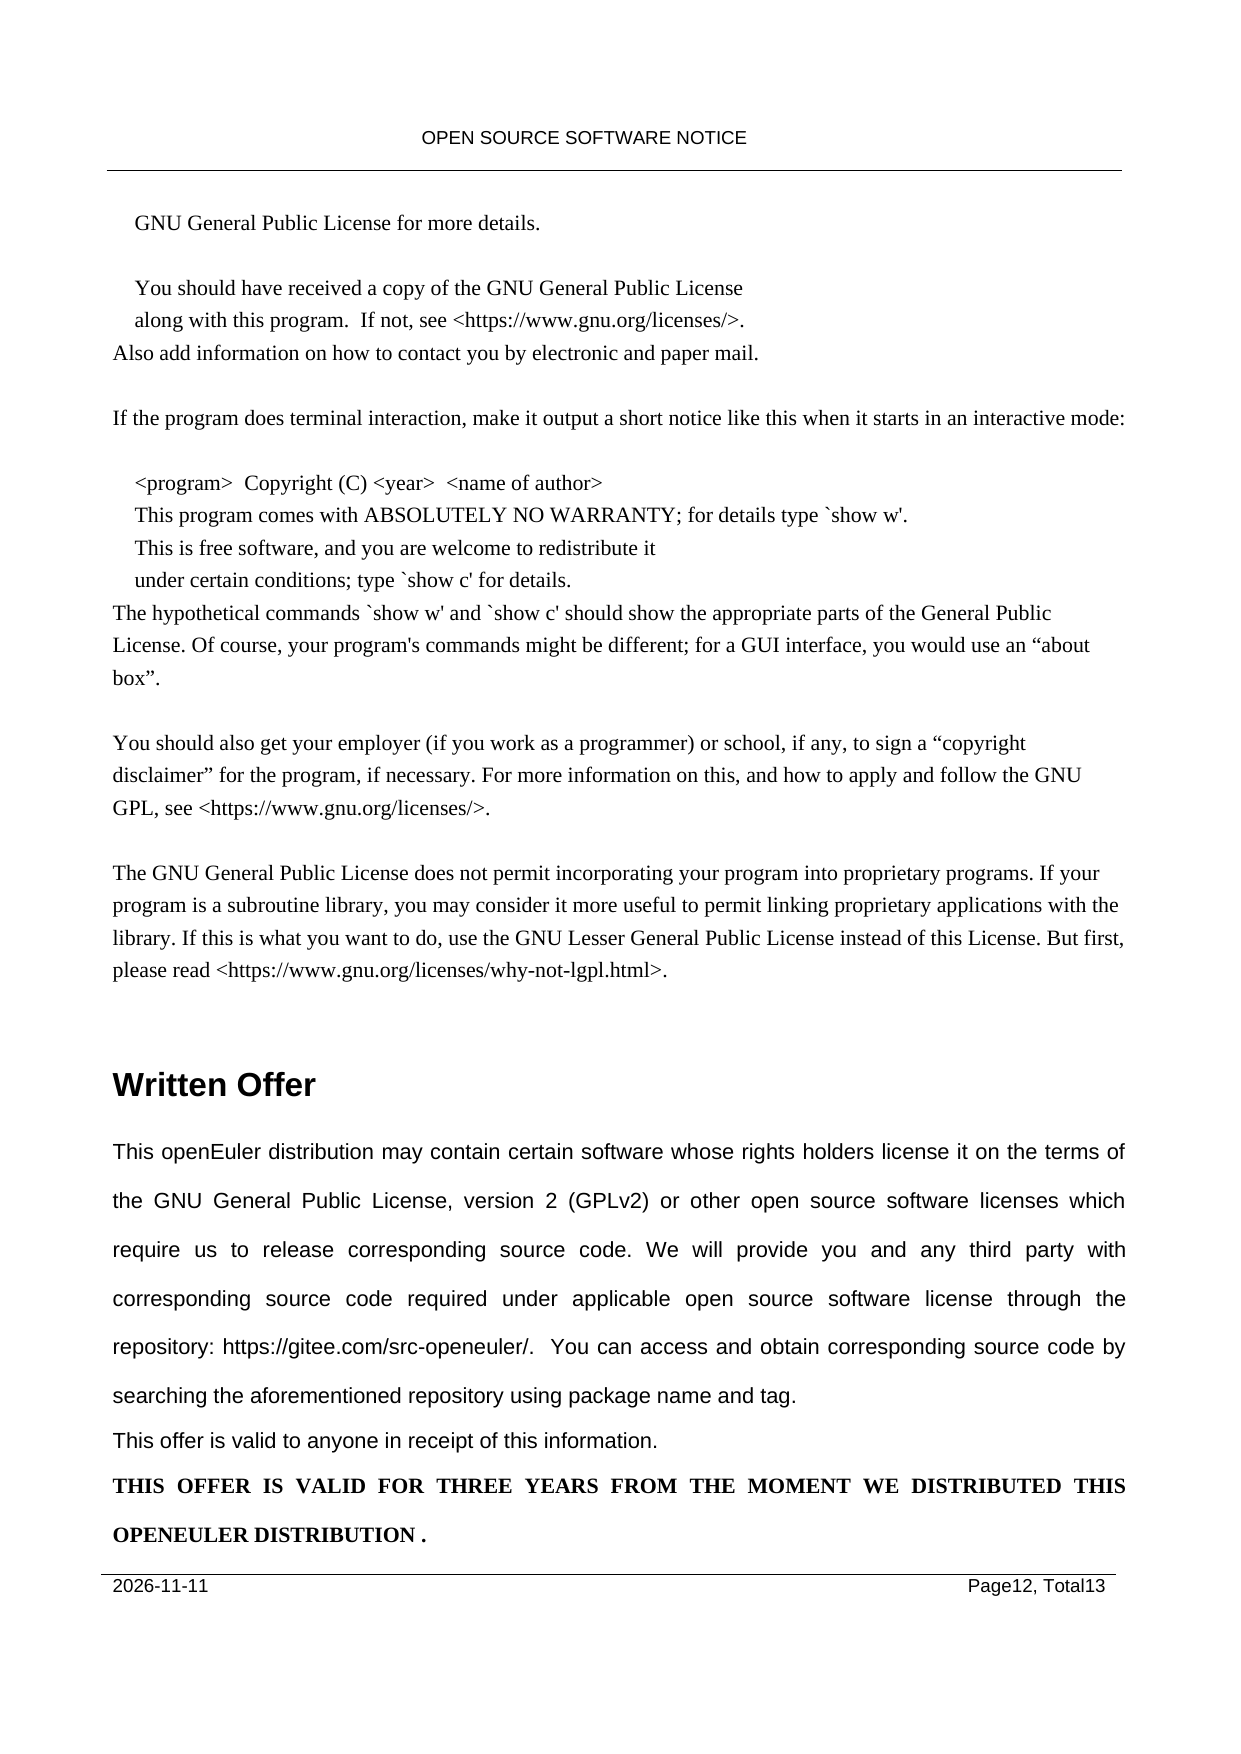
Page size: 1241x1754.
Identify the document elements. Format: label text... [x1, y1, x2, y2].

text This openEuler distribution may contain certain software whose rights holders license it on the terms of the GNU General Public License, version 2 (GPLv2) or other open source software licenses which require us to release corresponding source code. We will provide you and any third party with corresponding source code required under applicable open source software license through the repository: https://gitee.com/src-openeuler/. You can access and obtain corresponding source code by searching the aforementioned repository using package name and tag. [112, 1136, 1128, 1412]
text Written Offer [112, 1051, 1128, 1116]
text THIS OFFER IS VALID FOR THREE YEARS FROM THE MOMENT WE DISTRIBUTED THIS OPENEULER DISTRIBUTION . [112, 1469, 1128, 1551]
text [112, 206, 1128, 1051]
text This offer is valid to anyone in receipt of this information. [112, 1424, 1128, 1457]
